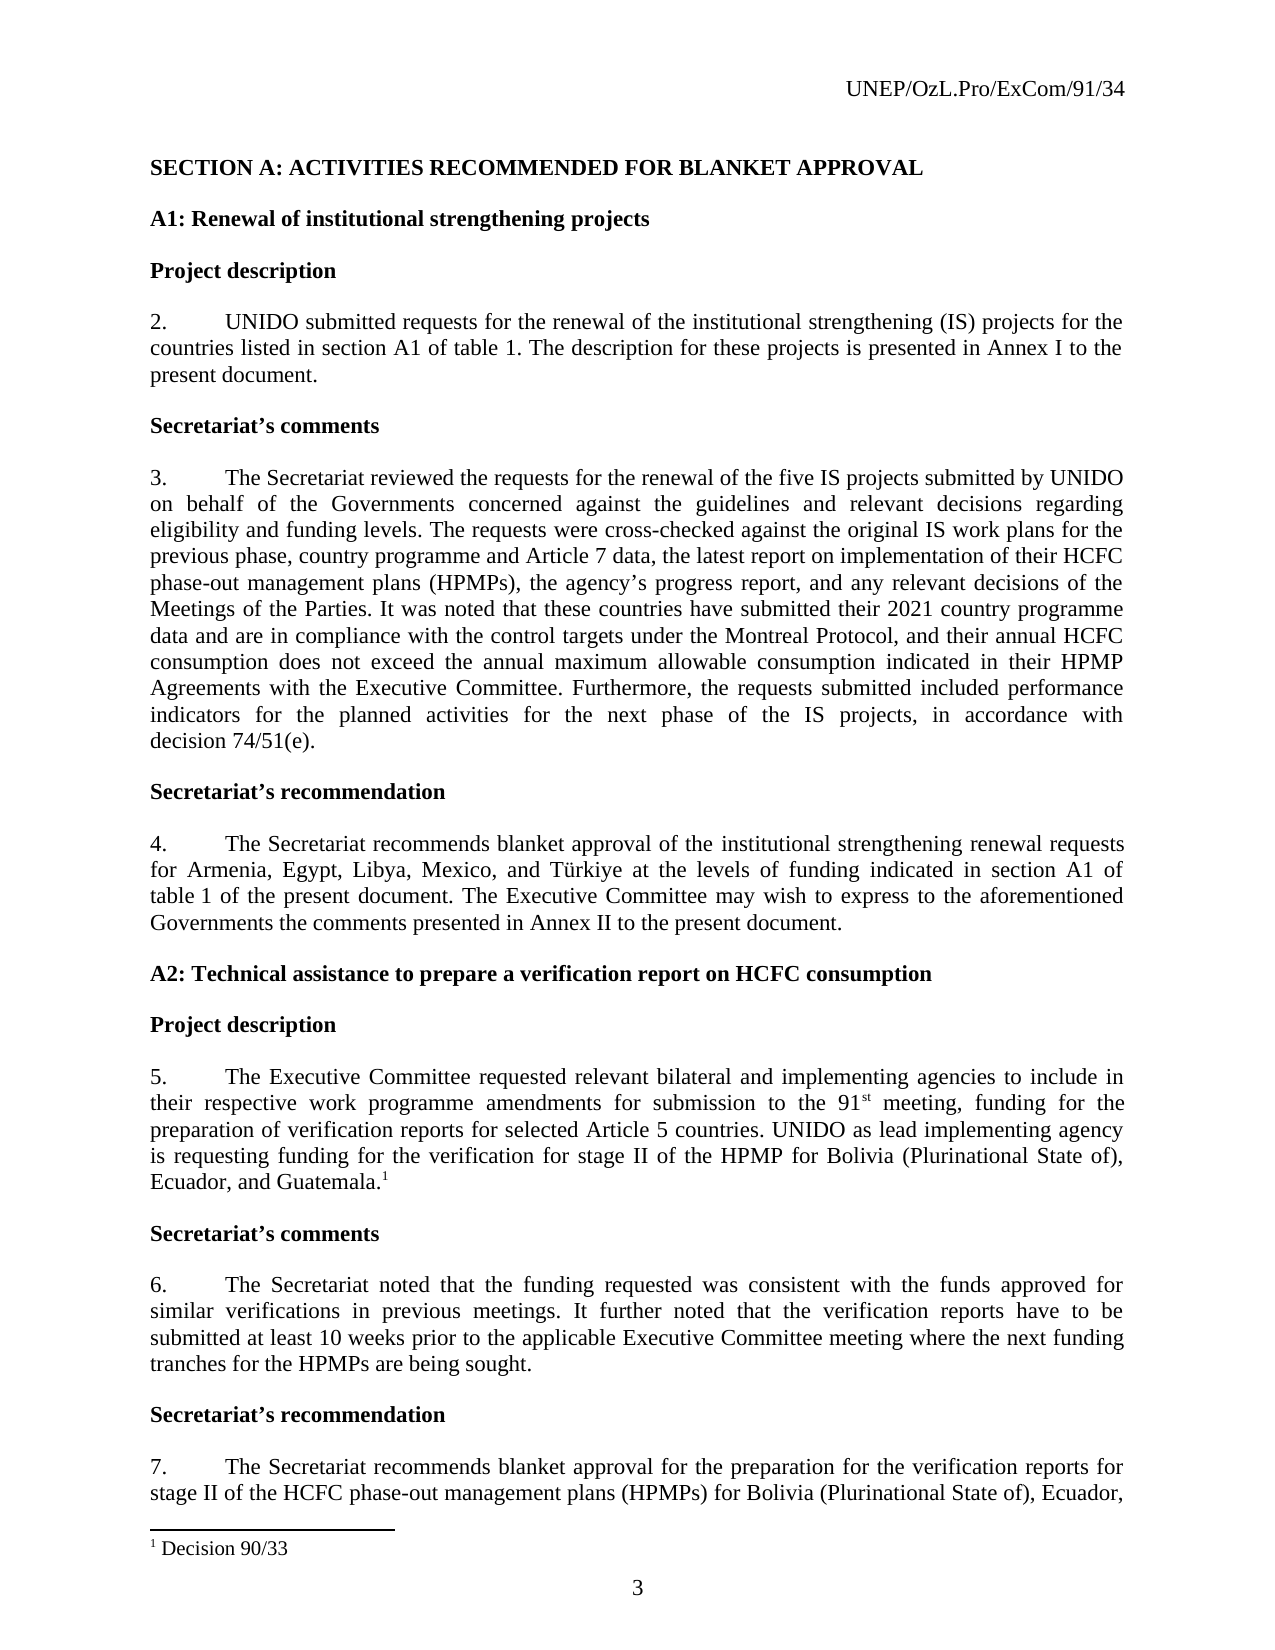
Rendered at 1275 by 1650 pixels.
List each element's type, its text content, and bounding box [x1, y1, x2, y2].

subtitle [150, 1453, 1125, 1506]
text Project description [150, 257, 1125, 283]
text A2: Technical assistance to prepare a verification report on HCFC consumption [150, 960, 1125, 987]
text Project description [150, 1012, 1125, 1038]
text Secretariat’s comments [150, 412, 1125, 438]
subtitle The Executive Committee requested relevant bilateral and implementing agencies to include in their respective work programme amendments for submission to the 91st meeting, funding for the preparation of verification reports for selected Article 5 countries. UNIDO as lead implementing agency is requesting funding for the verification for stage II of the HPMP for Bolivia (Plurinational State of), Ecuador, and Guatemala. [150, 1063, 1125, 1195]
subtitle UNIDO submitted requests for the renewal of the institutional strengthening (IS) projects for the countries listed in section A1 of table 1. The description for these projects is presented in Annex I to the present document. [150, 308, 1125, 387]
subtitle The Secretariat reviewed the requests for the renewal of the five IS projects submitted by UNIDO on behalf of the Governments concerned against the guidelines and relevant decisions regarding eligibility and funding levels. The requests were cross-checked against the original IS work plans for the previous phase, country programme and Article 7 data, the latest report on implementation of their HCFC phase-out management plans (HPMPs), the agency’s progress report, and any relevant decisions of the Meetings of the Parties. It was noted that these countries have submitted their 2021 country programme data and are in compliance with the control targets under the Montreal Protocol, and their annual HCFC consumption does not exceed the annual maximum allowable consumption indicated in their HPMP Agreements with the Executive Committee. Furthermore, the requests submitted included performance indicators for the planned activities for the next phase of the IS projects, in accordance with decision 74/51(e). [150, 463, 1125, 753]
text SECTION A: ACTIVITIES RECOMMENDED FOR BLANKET APPROVAL [150, 154, 1125, 180]
subtitle The Secretariat noted that the funding requested was consistent with the funds approved for similar verifications in previous meetings. It further noted that the verification reports have to be submitted at least 10 weeks prior to the applicable Executive Committee meeting where the next funding tranches for the HPMPs are being sought. [150, 1271, 1125, 1376]
subtitle The Secretariat recommends blanket approval of the institutional strengthening renewal requests for Armenia, Egypt, Libya, Mexico, and Türkiye at the levels of funding indicated in section A1 of table 1 of the present document. The Executive Committee may wish to express to the aforementioned Governments the comments presented in Annex II to the present document. [150, 830, 1125, 935]
text A1: Renewal of institutional strengthening projects [150, 205, 1125, 232]
text Secretariat’s recommendation [150, 1401, 1125, 1428]
subtitle Secretariat’s comments [150, 1220, 1125, 1246]
text Secretariat’s recommendation [150, 778, 1125, 805]
